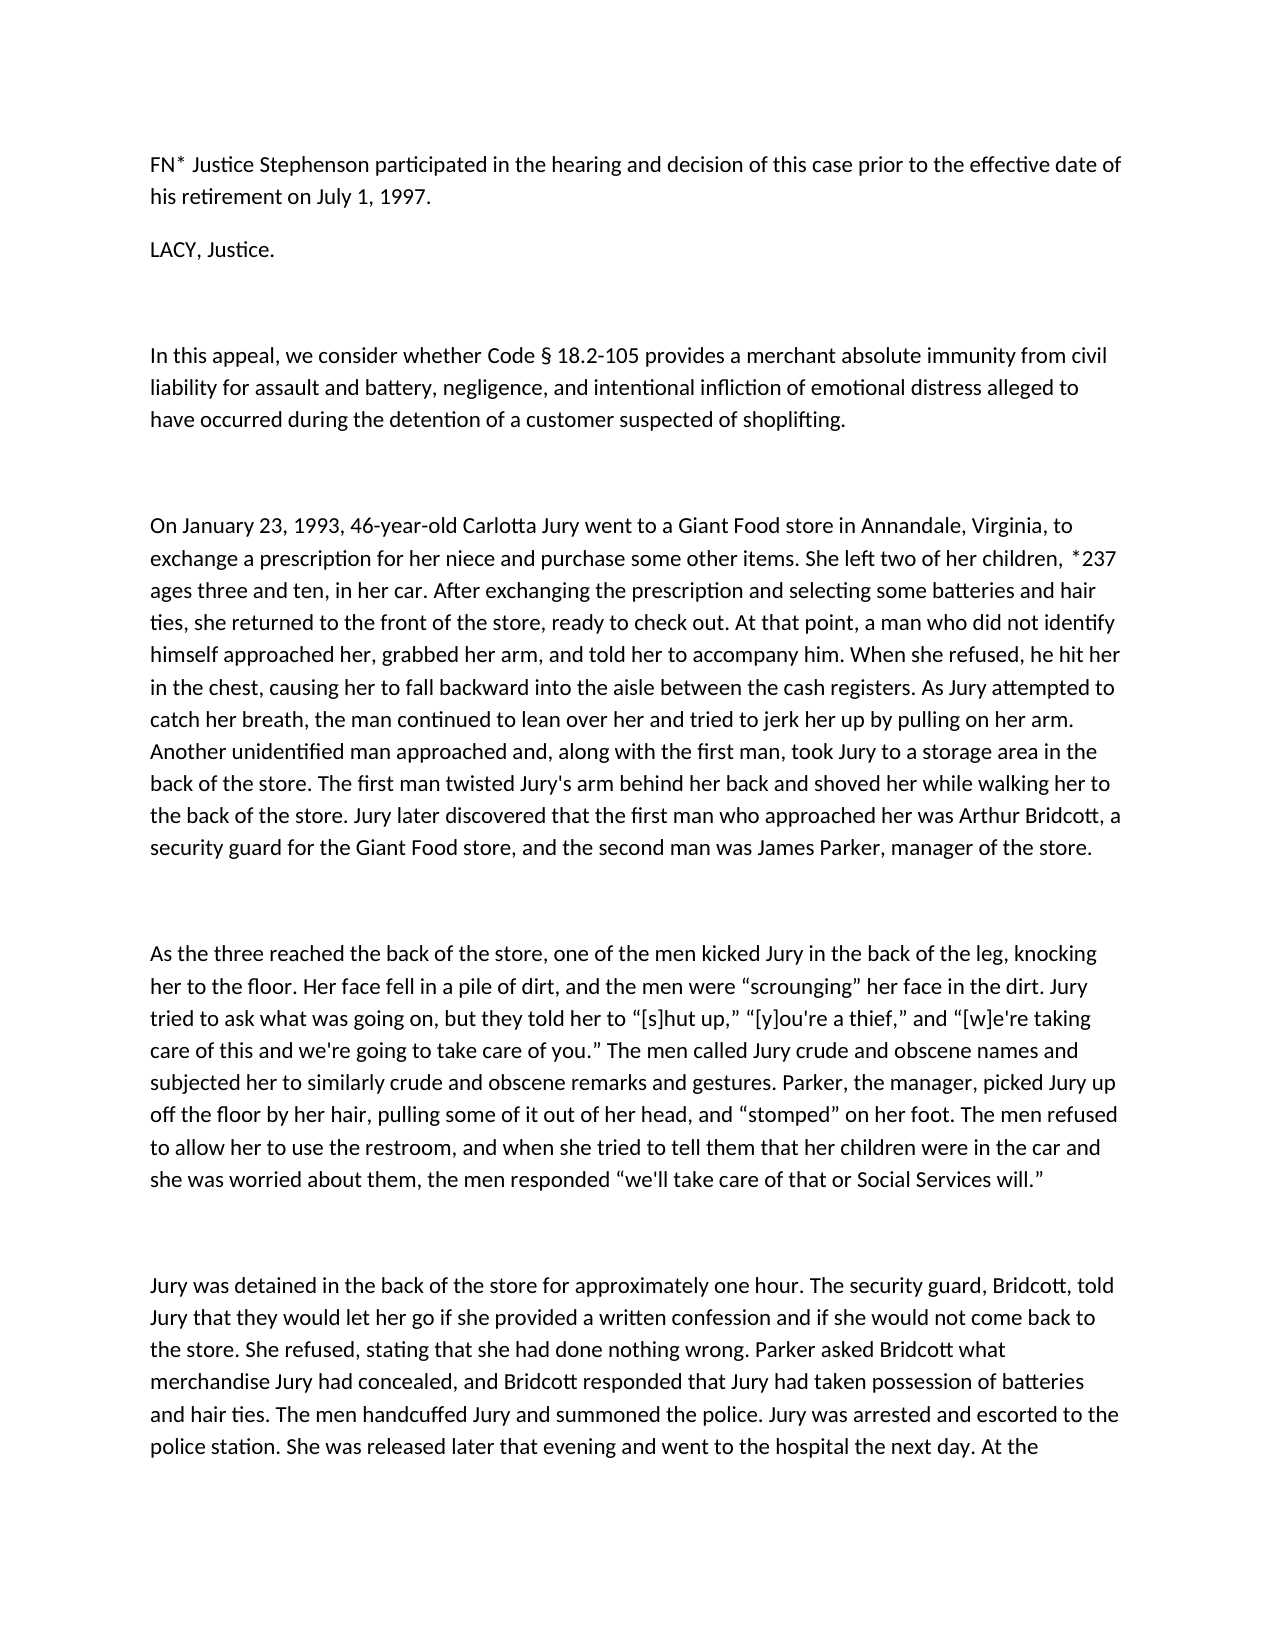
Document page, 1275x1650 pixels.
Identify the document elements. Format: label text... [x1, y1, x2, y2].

text FN* Justice Stephenson participated in the hearing and decision of this case prior to the effective date of his retirement on July 1, 1997. [150, 150, 1125, 210]
text On January 23, 1993, 46-year-old Carlotta Jury went to a Giant Food store in Annandale, Virginia, to exchange a prescription for her niece and purchase some other items. She left two of her children, *237 ages three and ten, in her car. After exchanging the prescription and selecting some batteries and hair ties, she returned to the front of the store, ready to check out. At that point, a man who did not identify himself approached her, grabbed her arm, and told her to accompany him. When she refused, he hit her in the chest, causing her to fall backward into the aisle between the cash registers. As Jury attempted to catch her breath, the man continued to lean over her and tried to jerk her up by pulling on her arm. Another unidentified man approached and, along with the first man, took Jury to a storage area in the back of the store. The first man twisted Jury's arm behind her back and shoved her while walking her to the back of the store. Jury later discovered that the first man who approached her was Arthur Bridcott, a security guard for the Giant Food store, and the second man was James Parker, manager of the store. [150, 512, 1125, 862]
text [150, 1271, 1125, 1460]
text In this appeal, we consider whether Code § 18.2-105 provides a merchant absolute immunity from civil liability for assault and battery, negligence, and intentional infliction of emotional distress alleged to have occurred during the detention of a customer suspected of shoplifting. [150, 341, 1125, 434]
text As the three reached the back of the store, one of the men kicked Jury in the back of the leg, knocking her to the floor. Her face fell in a pile of dirt, and the men were “scrounging” her face in the dirt. Jury tried to ask what was going on, but they told her to “[s]hut up,” “[y]ou're a thief,” and “[w]e're taking care of this and we're going to take care of you.” The men called Jury crude and obscene names and subjected her to similarly crude and obscene remarks and gestures. Parker, the manager, picked Jury up off the floor by her hair, pulling some of it out of her head, and “stomped” on her foot. The men refused to allow her to use the restroom, and when she tried to tell them that her children were in the car and she was worried about them, the men responded “we'll take care of that or Social Services will.” [150, 939, 1125, 1193]
text LACY, Justice. [150, 235, 1125, 263]
